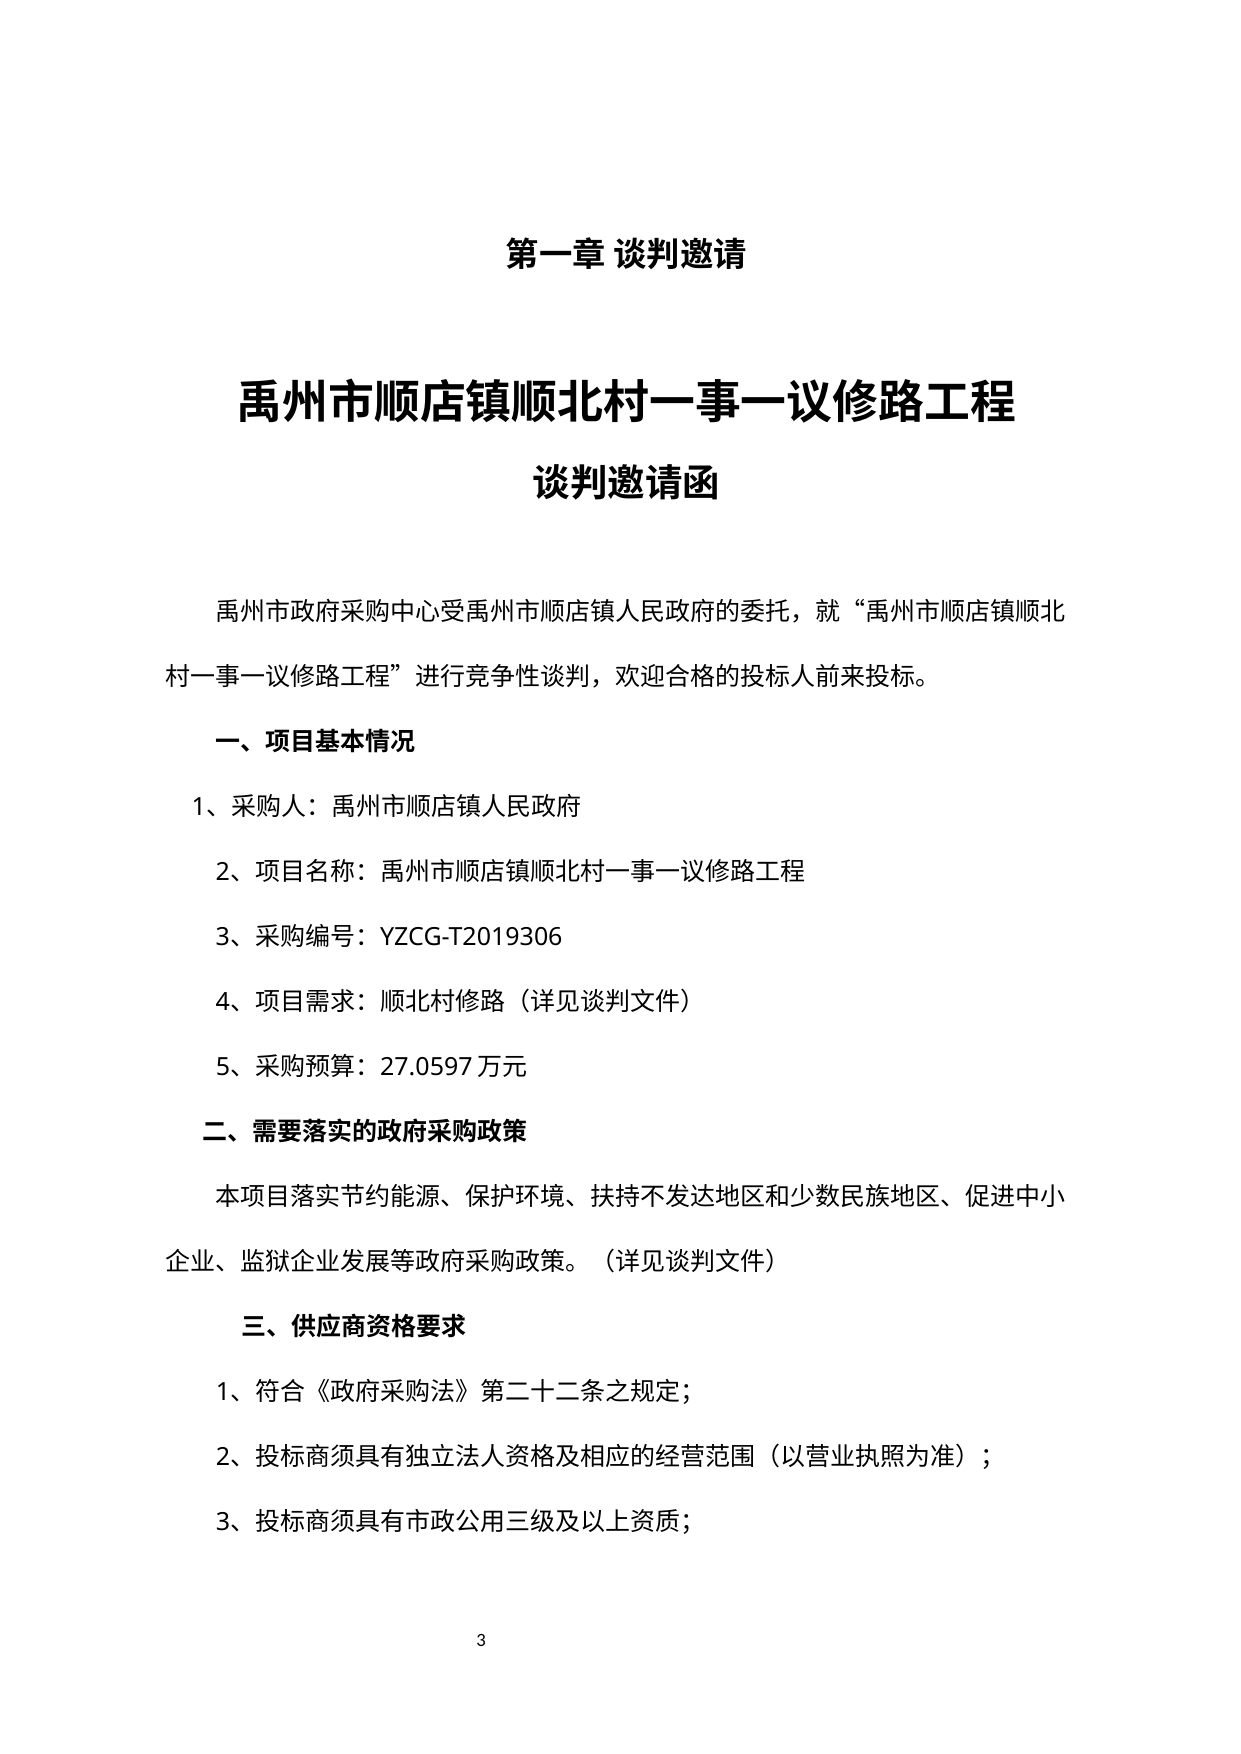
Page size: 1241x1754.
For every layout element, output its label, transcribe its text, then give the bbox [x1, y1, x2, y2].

text 4、项目需求：顺北村修路（详见谈判文件） [165, 967, 1087, 1032]
list 谈判邀请 [165, 219, 1087, 284]
text 3、投标商须具有市政公用三级及以上资质； [165, 1487, 1087, 1552]
text 本项目落实节约能源、保护环境、扶持不发达地区和少数民族地区、促进中小企业、监狱企业发展等政府采购政策。（详见谈判文件） [165, 1162, 1087, 1292]
text 禹州市政府采购中心受禹州市顺店镇人民政府的委托，就“禹州市顺店镇顺北村一事一议修路工程”进行竞争性谈判，欢迎合格的投标人前来投标。 [165, 577, 1087, 707]
text 谈判邀请函 [165, 447, 1087, 512]
list 项目基本情况 [165, 707, 1087, 772]
text 三、供应商资格要求 [165, 1292, 1087, 1357]
text 2、投标商须具有独立法人资格及相应的经营范围（以营业执照为准）； [165, 1422, 1087, 1487]
text 2、项目名称：禹州市顺店镇顺北村一事一议修路工程 [165, 837, 1087, 902]
text 3、采购编号：YZCG-T2019306 [165, 902, 1087, 967]
text 5、采购预算：27.0597万元 [165, 1032, 1087, 1097]
text 二、需要落实的政府采购政策 [165, 1097, 1087, 1162]
text 禹州市顺店镇顺北村一事一议修路工程 [165, 349, 1087, 447]
text 1、采购人：禹州市顺店镇人民政府 [165, 772, 1087, 837]
text 1、符合《政府采购法》第二十二条之规定； [165, 1357, 1087, 1422]
